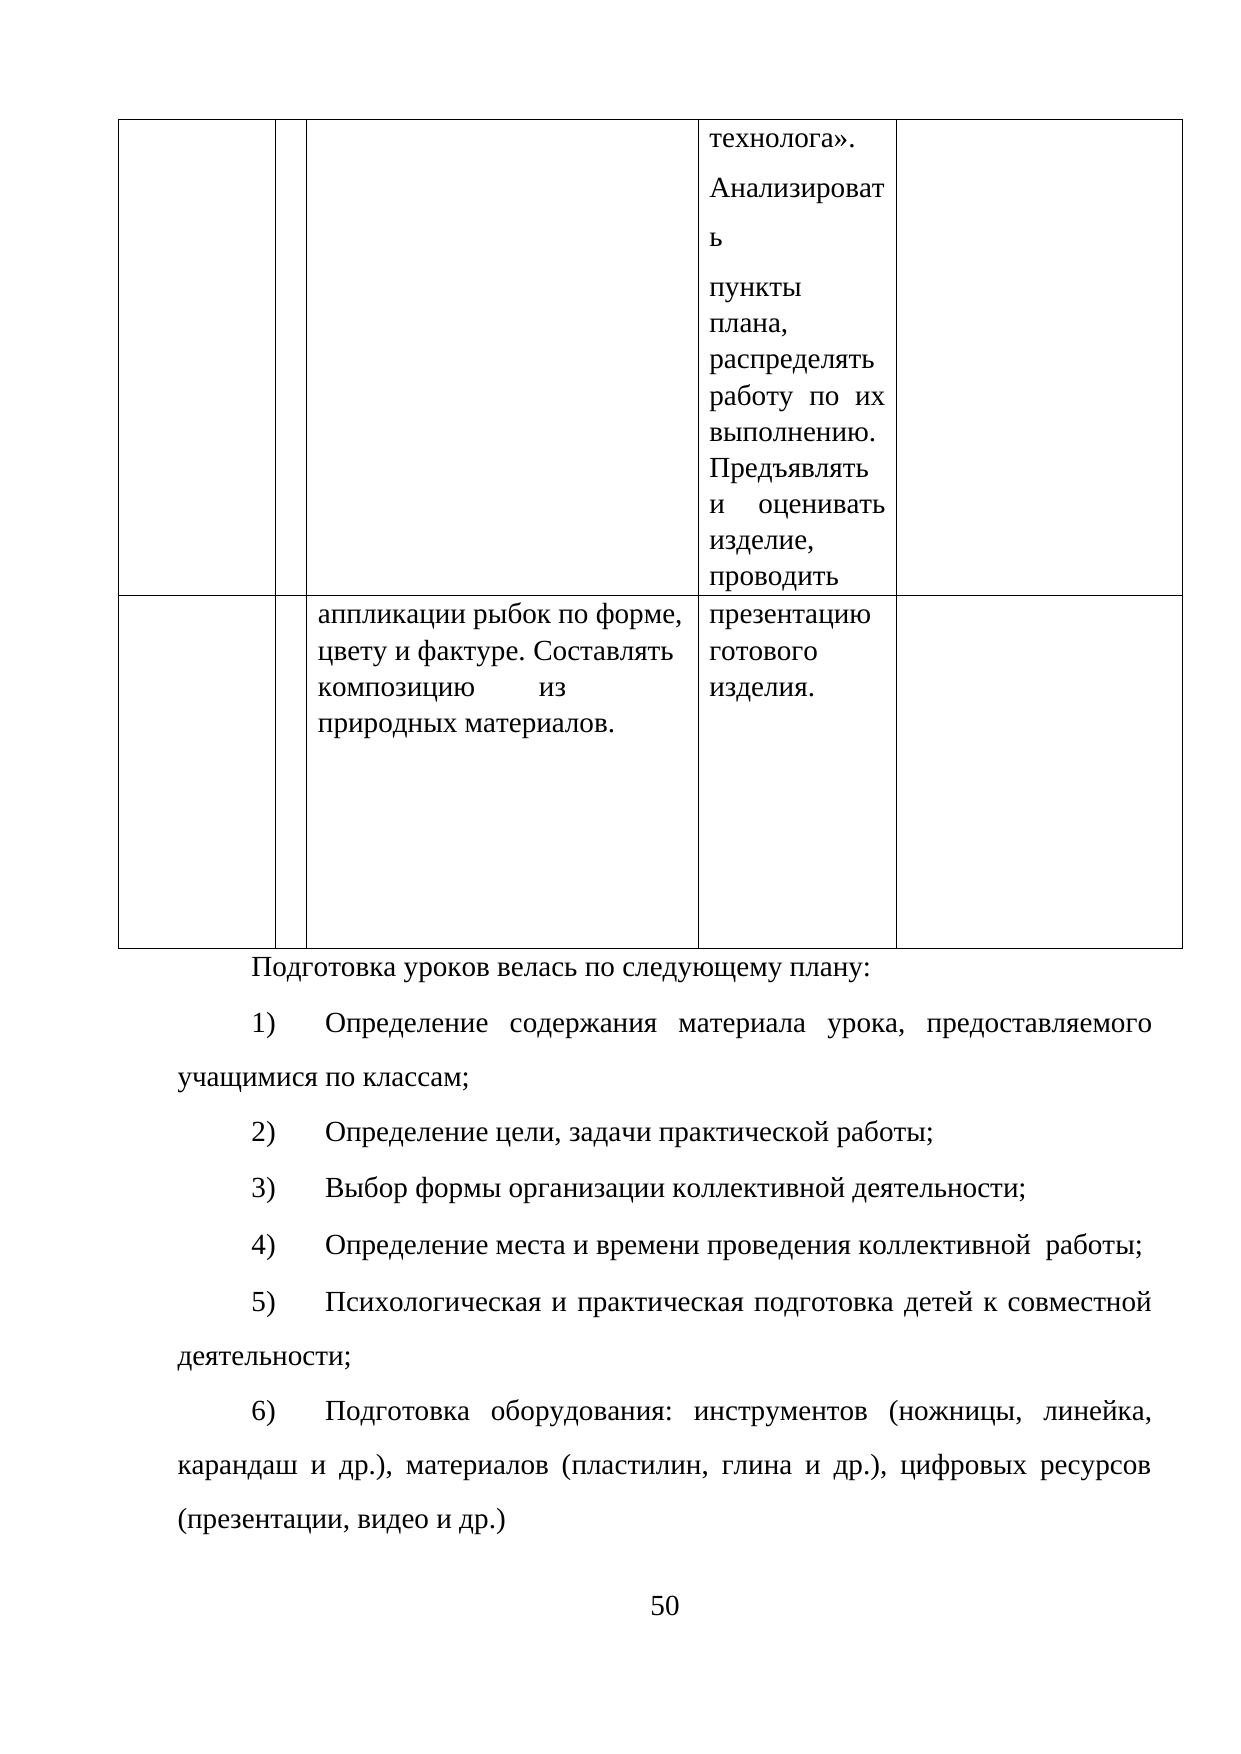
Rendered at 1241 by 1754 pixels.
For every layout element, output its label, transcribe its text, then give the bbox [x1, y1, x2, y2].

table_cell презентацию готового изделия. [699, 596, 896, 948]
table_cell [119, 596, 275, 948]
table_cell аппликации рыбок по форме, цвету и фактуре. Составлять композицию из природных материалов. [307, 596, 698, 948]
table_cell [276, 596, 306, 948]
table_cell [699, 120, 896, 594]
list Выбор формы организации коллективной деятельности; [177, 1171, 1153, 1204]
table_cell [897, 120, 1182, 594]
list Определение цели, задачи практической работы; [177, 1114, 1153, 1148]
table_cell 1 [276, 120, 306, 594]
table_cell [897, 596, 1182, 948]
list Подготовка оборудования: инструментов (ножницы, линейка, карандаш и др.), материалов (пластилин, глина и др.), цифровых ресурсов (презентации, видео и др.) [177, 1393, 1153, 1534]
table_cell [119, 120, 275, 594]
text Подготовка уроков велась по следующему плану: [251, 949, 1153, 982]
list Определение содержания материала урока, предоставляемого учащимися по классам; [177, 1005, 1153, 1092]
list Определение места и времени проведения коллективной работы; [177, 1227, 1153, 1261]
list Психологическая и практическая подготовка детей к совместной деятельности; [177, 1284, 1153, 1371]
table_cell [307, 120, 698, 594]
